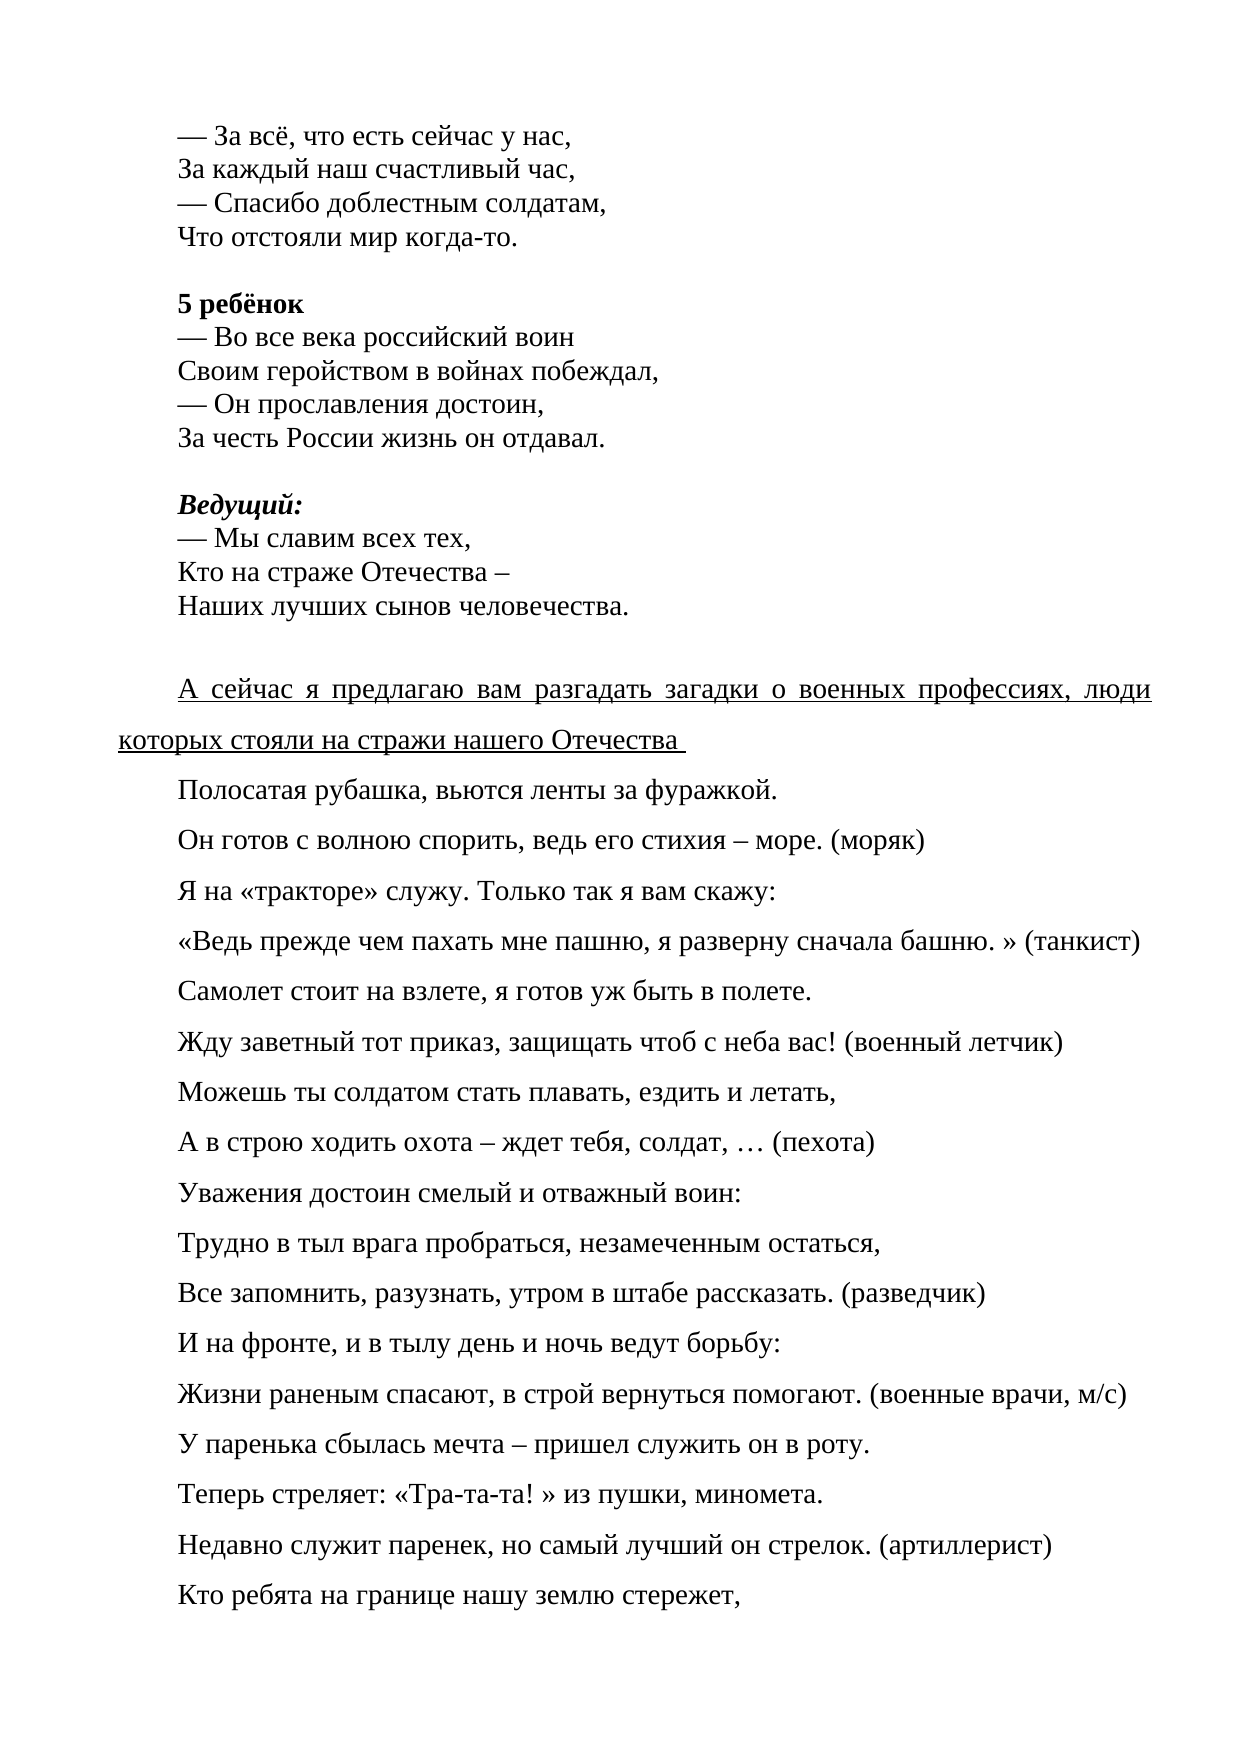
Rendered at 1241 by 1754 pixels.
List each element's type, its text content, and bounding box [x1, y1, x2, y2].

text Кто ребята на границе нашу землю стережет, [177, 1577, 1152, 1611]
text Можешь ты солдатом стать плавать, ездить и летать, [177, 1074, 1152, 1108]
text Ведущий: [177, 487, 1152, 521]
text — Мы славим всех тех, Кто на страже Отечества – Наших лучших сынов человечества. [177, 521, 1152, 621]
text — За всё, что есть сейчас у нас, За каждый наш счастливый час, [177, 118, 1152, 185]
text — Спасибо доблестным солдатам, Что отстояли мир когда-то. [177, 185, 1152, 252]
text — Во все века российский воин Своим геройством в войнах побеждал, [177, 319, 1152, 386]
text «Ведь прежде чем пахать мне пашню, я разверну сначала башню. » (танкист) [177, 923, 1152, 957]
text Все запомнить, разузнать, утром в штабе рассказать. (разведчик) [177, 1275, 1152, 1309]
text Он готов с волною спорить, ведь его стихия – море. (моряк) [177, 822, 1152, 856]
text Я на «тракторе» служу. Только так я вам скажу: [177, 873, 1152, 906]
text И на фронте, и в тылу день и ночь ведут борьбу: [177, 1326, 1152, 1359]
text А сейчас я предлагаю вам разгадать загадки о военных профессиях, люди которых стояли на стражи нашего Отечества [118, 672, 1152, 755]
text У паренька сбылась мечта – пришел служить он в роту. [177, 1426, 1152, 1460]
text Самолет стоит на взлете, я готов уж быть в полете. [177, 973, 1152, 1007]
text — Он прославления достоин, За честь России жизнь он отдавал. [177, 386, 1152, 453]
text Жду заветный тот приказ, защищать чтоб с неба вас! (военный летчик) [177, 1024, 1152, 1057]
text Недавно служит паренек, но самый лучший он стрелок. (артиллерист) [177, 1527, 1152, 1560]
text Полосатая рубашка, вьются ленты за фуражкой. [177, 772, 1152, 806]
text Теперь стреляет: «Тра-та-та! » из пушки, миномета. [177, 1477, 1152, 1510]
text Трудно в тыл врага пробраться, незамеченным остаться, [177, 1225, 1152, 1258]
text Уважения достоин смелый и отважный воин: [177, 1175, 1152, 1208]
text 5 ребёнок [177, 286, 1152, 319]
text А в строю ходить охота – ждет тебя, солдат, … (пехота) [177, 1124, 1152, 1158]
text Жизни раненым спасают, в строй вернуться помогают. (военные врачи, м/с) [177, 1376, 1152, 1409]
